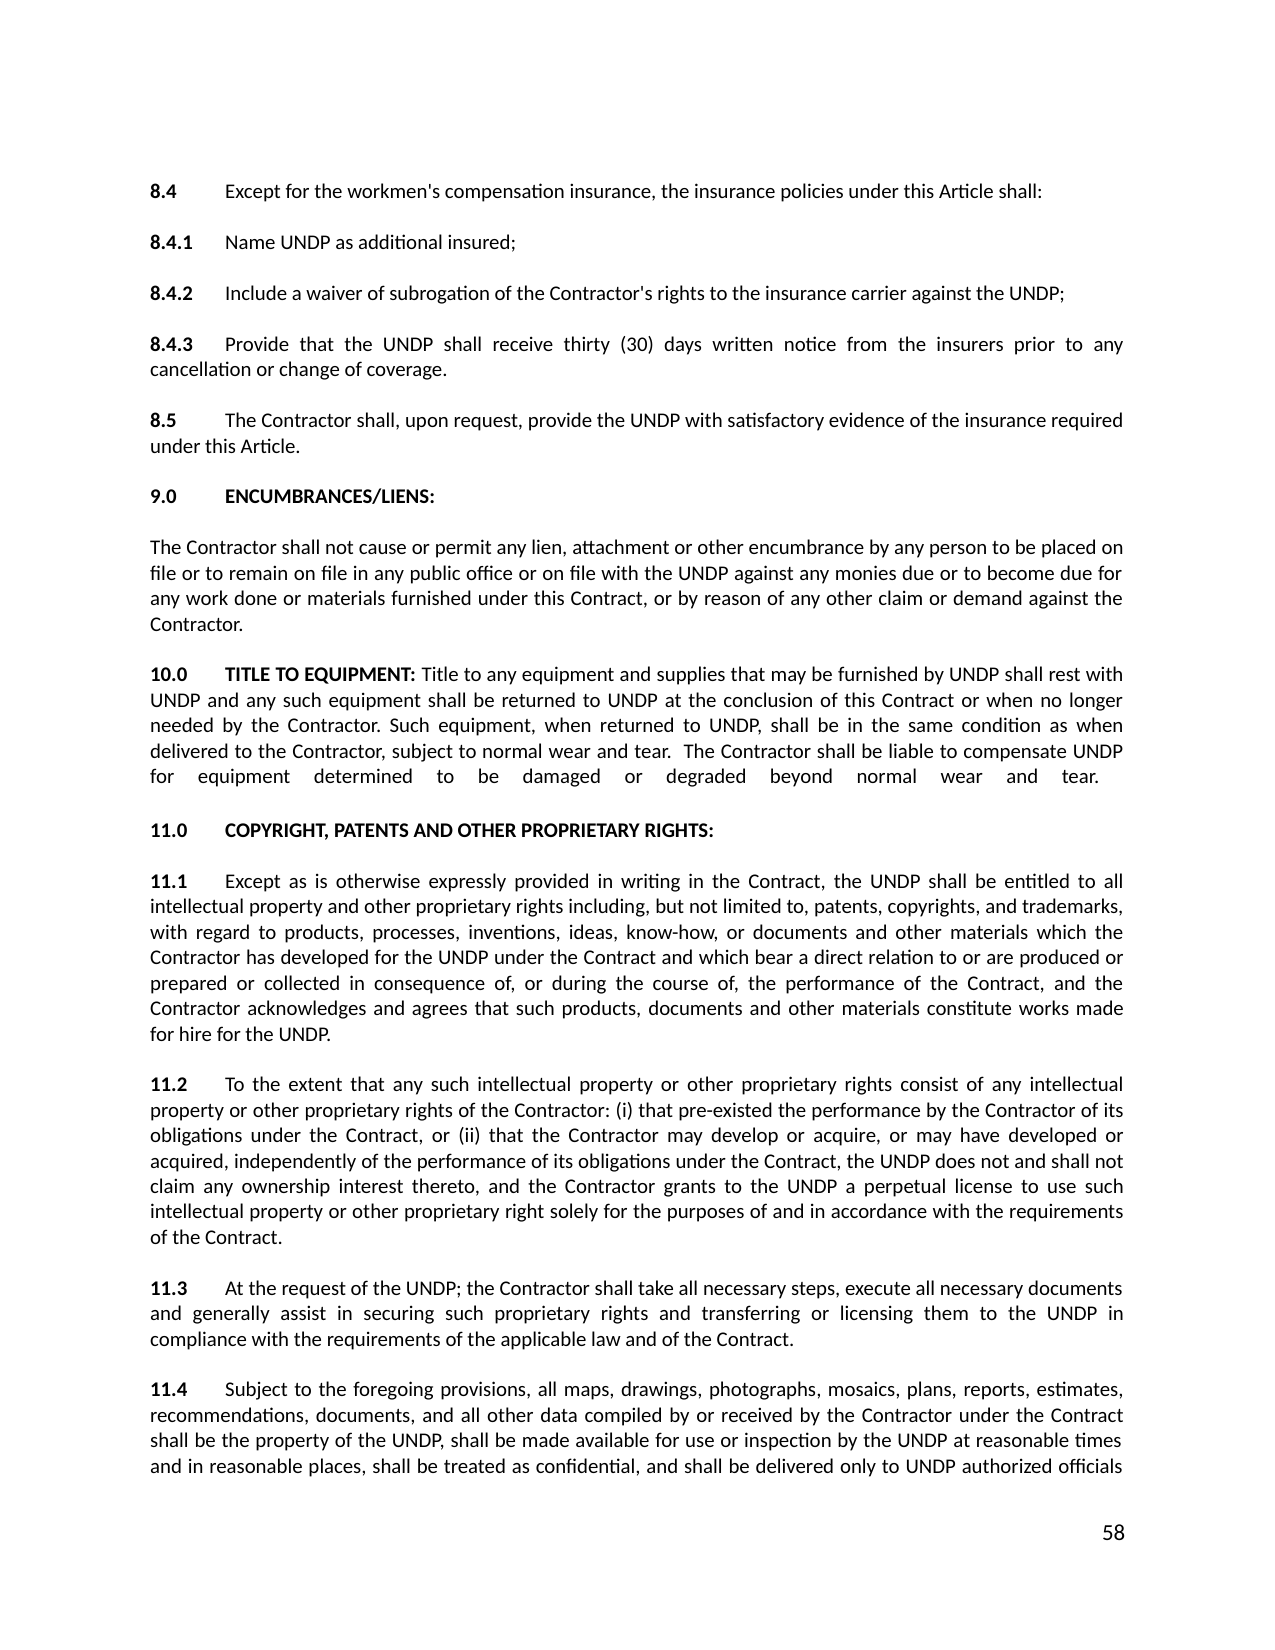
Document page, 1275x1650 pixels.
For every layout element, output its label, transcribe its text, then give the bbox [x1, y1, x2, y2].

text 11.2 To the extent that any such intellectual property or other proprietary rights consist of any intellectual property or other proprietary rights of the Contractor: (i) that pre-existed the performance by the Contractor of its obligations under the Contract, or (ii) that the Contractor may develop or acquire, or may have developed or acquired, independently of the performance of its obligations under the Contract, the UNDP does not and shall not claim any ownership interest thereto, and the Contractor grants to the UNDP a perpetual license to use such intellectual property or other proprietary right solely for the purposes of and in accordance with the requirements of the Contract. [150, 1072, 1125, 1249]
text 11.1 Except as is otherwise expressly provided in writing in the Contract, the UNDP shall be entitled to all intellectual property and other proprietary rights including, but not limited to, patents, copyrights, and trademarks, with regard to products, processes, inventions, ideas, know-how, or documents and other materials which the Contractor has developed for the UNDP under the Contract and which bear a direct relation to or are produced or prepared or collected in consequence of, or during the course of, the performance of the Contract, and the Contractor acknowledges and agrees that such products, documents and other materials constitute works made for hire for the UNDP. [150, 868, 1125, 1046]
text 11.0 COPYRIGHT, PATENTS AND OTHER PROPRIETARY RIGHTS: [150, 817, 1125, 843]
text 10.0 TITLE TO EQUIPMENT: Title to any equipment and supplies that may be furnished by UNDP shall rest with UNDP and any such equipment shall be returned to UNDP at the conclusion of this Contract or when no longer needed by the Contractor. Such equipment, when returned to UNDP, shall be in the same condition as when delivered to the Contractor, subject to normal wear and tear. The Contractor shall be liable to compensate UNDP for equipment determined to be damaged or degraded beyond normal wear and tear. [150, 662, 1125, 817]
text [150, 1377, 1125, 1478]
text 11.3 At the request of the UNDP; the Contractor shall take all necessary steps, execute all necessary documents and generally assist in securing such proprietary rights and transferring or licensing them to the UNDP in compliance with the requirements of the applicable law and of the Contract. [150, 1275, 1125, 1351]
text 8.4.3 Provide that the UNDP shall receive thirty (30) days written notice from the insurers prior to any cancellation or change of coverage. [150, 331, 1125, 382]
text The Contractor shall not cause or permit any lien, attachment or other encumbrance by any person to be placed on file or to remain on file in any public office or on file with the UNDP against any monies due or to become due for any work done or materials furnished under this Contract, or by reason of any other claim or demand against the Contractor. [150, 534, 1125, 636]
text 8.4.1 Name UNDP as additional insured; [150, 229, 1125, 255]
text 8.4.2 Include a waiver of subrogation of the Contractor's rights to the insurance carrier against the UNDP; [150, 280, 1125, 306]
text 8.5 The Contractor shall, upon request, provide the UNDP with satisfactory evidence of the insurance required under this Article. [150, 407, 1125, 458]
text 8.4 Except for the workmen's compensation insurance, the insurance policies under this Article shall: [150, 179, 1125, 204]
text 9.0 ENCUMBRANCES/LIENS: [150, 484, 1125, 509]
